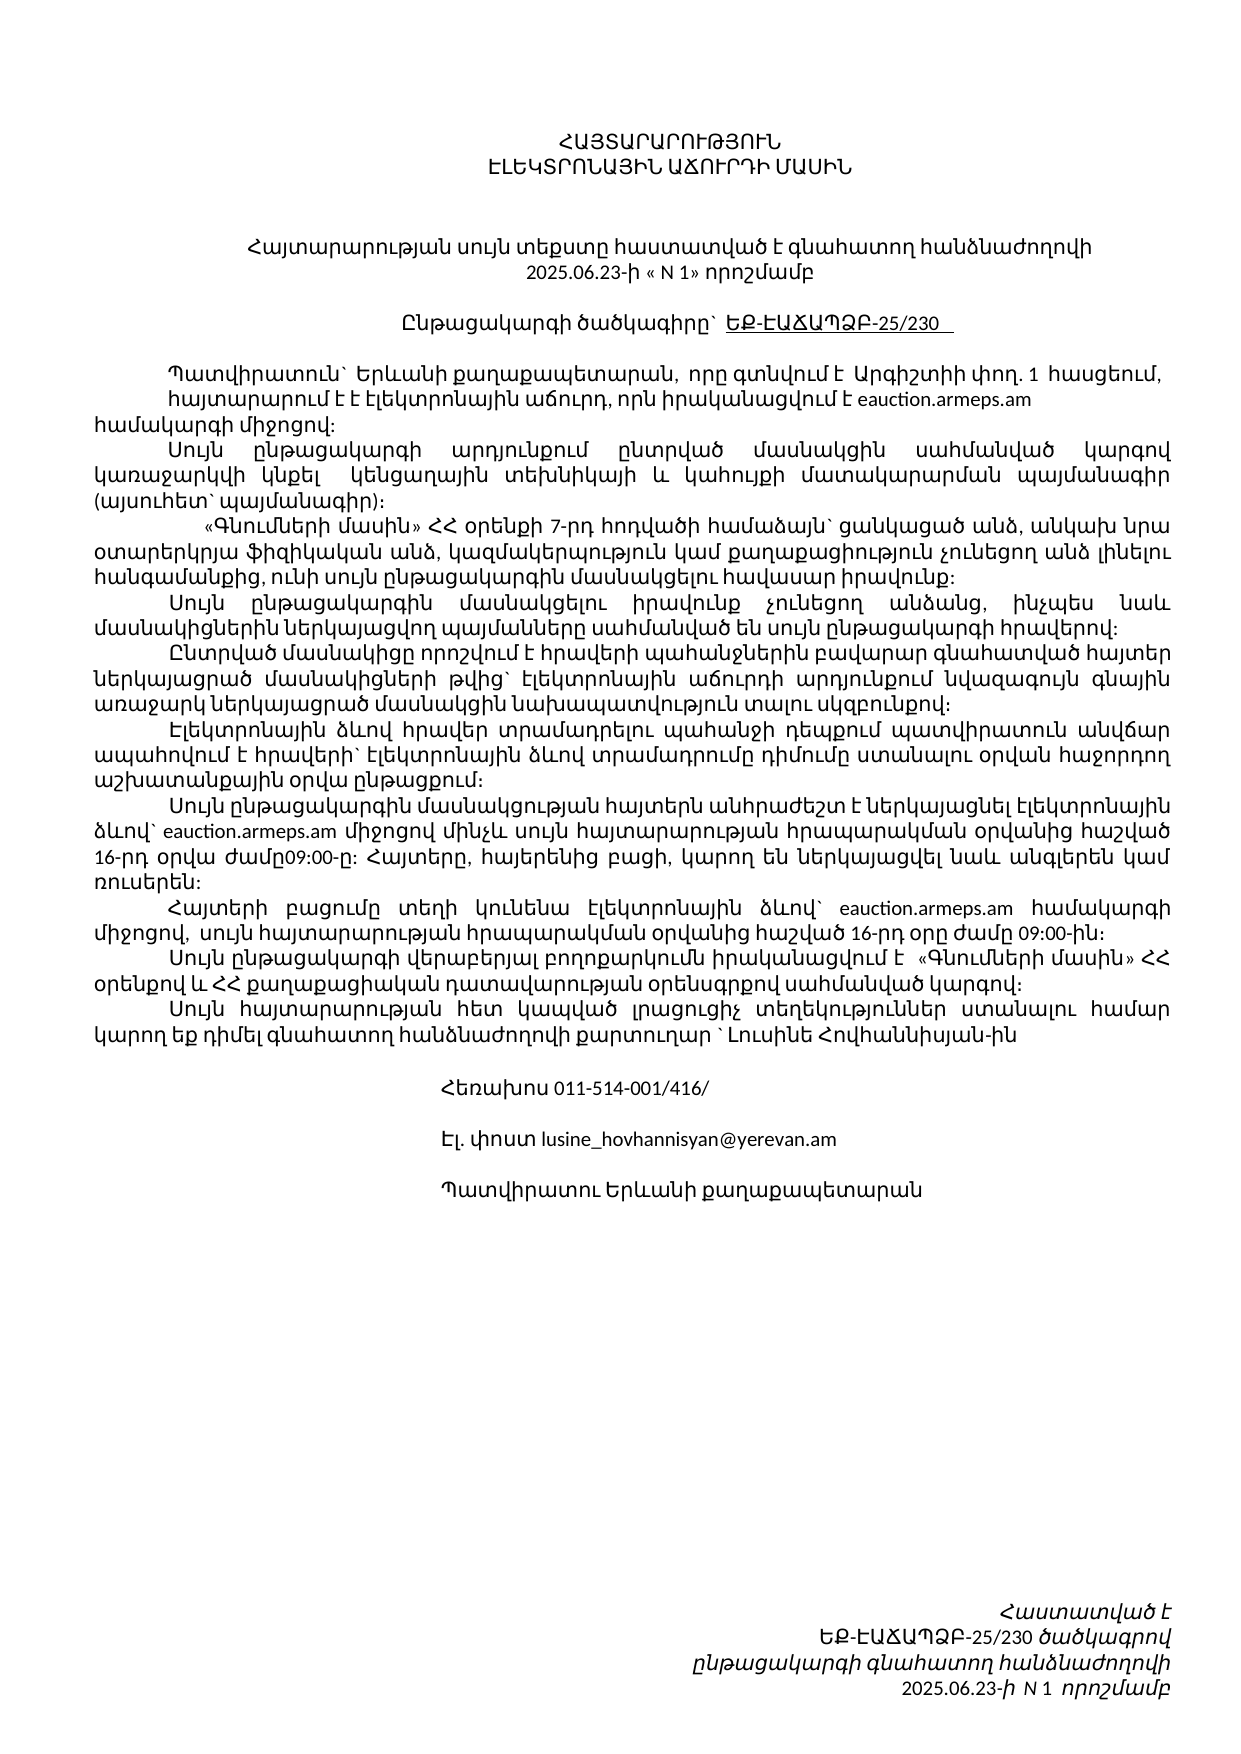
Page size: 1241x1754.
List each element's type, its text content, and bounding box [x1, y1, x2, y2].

text «Գնումների մասին» ՀՀ օրենքի 7-րդ հոդվածի համաձայն` ցանկացած անձ, անկախ նրա օտարերկրյա ֆիզիկական անձ, կազմակերպություն կամ քաղաքացիություն չունեցող անձ լինելու հանգամանքից, ունի սույն ընթացակարգին մասնակցելու հավասար իրավունք: [94, 513, 1171, 590]
text հայտարարում է է էլեկտրոնային աճուրդ, որն իրականացվում է eauction.armeps.am համակարգի միջոցով: [94, 386, 1171, 437]
text Սույն ընթացակարգին մասնակցելու իրավունք չունեցող անձանց, ինչպես նաև մասնակիցներին ներկայացվող պայմանները սահմանված են սույն ընթացակարգի հրավերով: [94, 590, 1171, 641]
text ԷԼԵԿՏՐՈՆԱՅԻՆ ԱՃՈՒՐԴԻ ՄԱՍԻՆ [94, 154, 1171, 180]
text Հաստատված է [94, 1599, 1171, 1624]
text Էլեկտրոնային ձևով հրավեր տրամադրելու պահանջի դեպքում պատվիրատուն անվճար ապահովում է հրավերի` էլեկտրոնային ձևով տրամադրումը դիմումը ստանալու օրվան հաջորդող աշխատանքային օրվա ընթացքում։ [94, 717, 1171, 793]
text Հայտարարության սույն տեքստը հաստատված է գնահատող հանձնաժողովի [94, 234, 1171, 259]
text Սույն հայտարարության հետ կապված լրացուցիչ տեղեկություններ ստանալու համար կարող եք դիմել գնահատող հանձնաժողովի քարտուղար ` Լուսինե Հովհաննիսյան-ին [94, 996, 1171, 1047]
text 2025.06.23 -ի « N 1» որոշմամբ [94, 259, 1171, 285]
text 2025.06.23 -ի N 1 որոշմամբ [94, 1675, 1171, 1701]
text ԵՔ-ԷԱՃԱՊՁԲ-25/230 ծածկագրով [94, 1624, 1171, 1650]
text Հայտերի բացումը տեղի կունենա էլեկտրոնային ձևով` eauction.armeps.am համակարգի միջոցով, սույն հայտարարության հրապարակման օրվանից հաշված 16-րդ օրը ժամը 09:00-ին։ [94, 895, 1171, 946]
text Հեռախոս 011-514-001/416/ [94, 1076, 1171, 1101]
text Պատվիրատու Երևանի քաղաքապետարան [94, 1177, 1171, 1203]
text ընթացակարգի գնահատող հանձնաժողովի [94, 1650, 1171, 1675]
text Սույն ընթացակարգի արդյունքում ընտրված մասնակցին սահմանված կարգով կառաջարկվի կնքել կենցաղային տեխնիկայի և կահույքի մատակարարման պայմանագիր (այսուհետ` պայմանագիր)։ [94, 437, 1171, 513]
text Էլ. փոստ lusine_hovhannisyan@yerevan.am [94, 1126, 1171, 1152]
text Ընթացակարգի ծածկագիրը` ԵՔ-ԷԱՃԱՊՁԲ-25/230 [94, 310, 1171, 336]
text Պատվիրատուն` Երևանի քաղաքապետարան, որը գտնվում է Արգիշտիի փող. 1 հասցեում, [94, 361, 1171, 386]
text Ընտրված մասնակիցը որոշվում է հրավերի պահանջներին բավարար գնահատված հայտեր ներկայացրած մասնակիցների թվից` էլեկտրոնային աճուրդի արդյունքում նվազագույն գնային առաջարկ ներկայացրած մասնակցին նախապատվություն տալու սկզբունքով։ [94, 641, 1171, 717]
text Սույն ընթացակարգի վերաբերյալ բողոքարկումն իրականացվում է «Գնումների մասին» ՀՀ օրենքով և ՀՀ քաղաքացիական դատավարության օրենսգրքով սահմանված կարգով։ [94, 946, 1171, 996]
text ՀԱՅՏԱՐԱՐՈՒԹՅՈՒՆ [94, 129, 1171, 154]
text Սույն ընթացակարգին մասնակցության հայտերն անհրաժեշտ է ներկայացնել էլեկտրոնային ձևով` eauction.armeps.am միջոցով մինչև սույն հայտարարության հրապարակման օրվանից հաշված 16-րդ օրվա ժամը09:00-ը: Հայտերը, հայերենից բացի, կարող են ներկայացվել նաև անգլերեն կամ ռուսերեն: [94, 793, 1171, 895]
